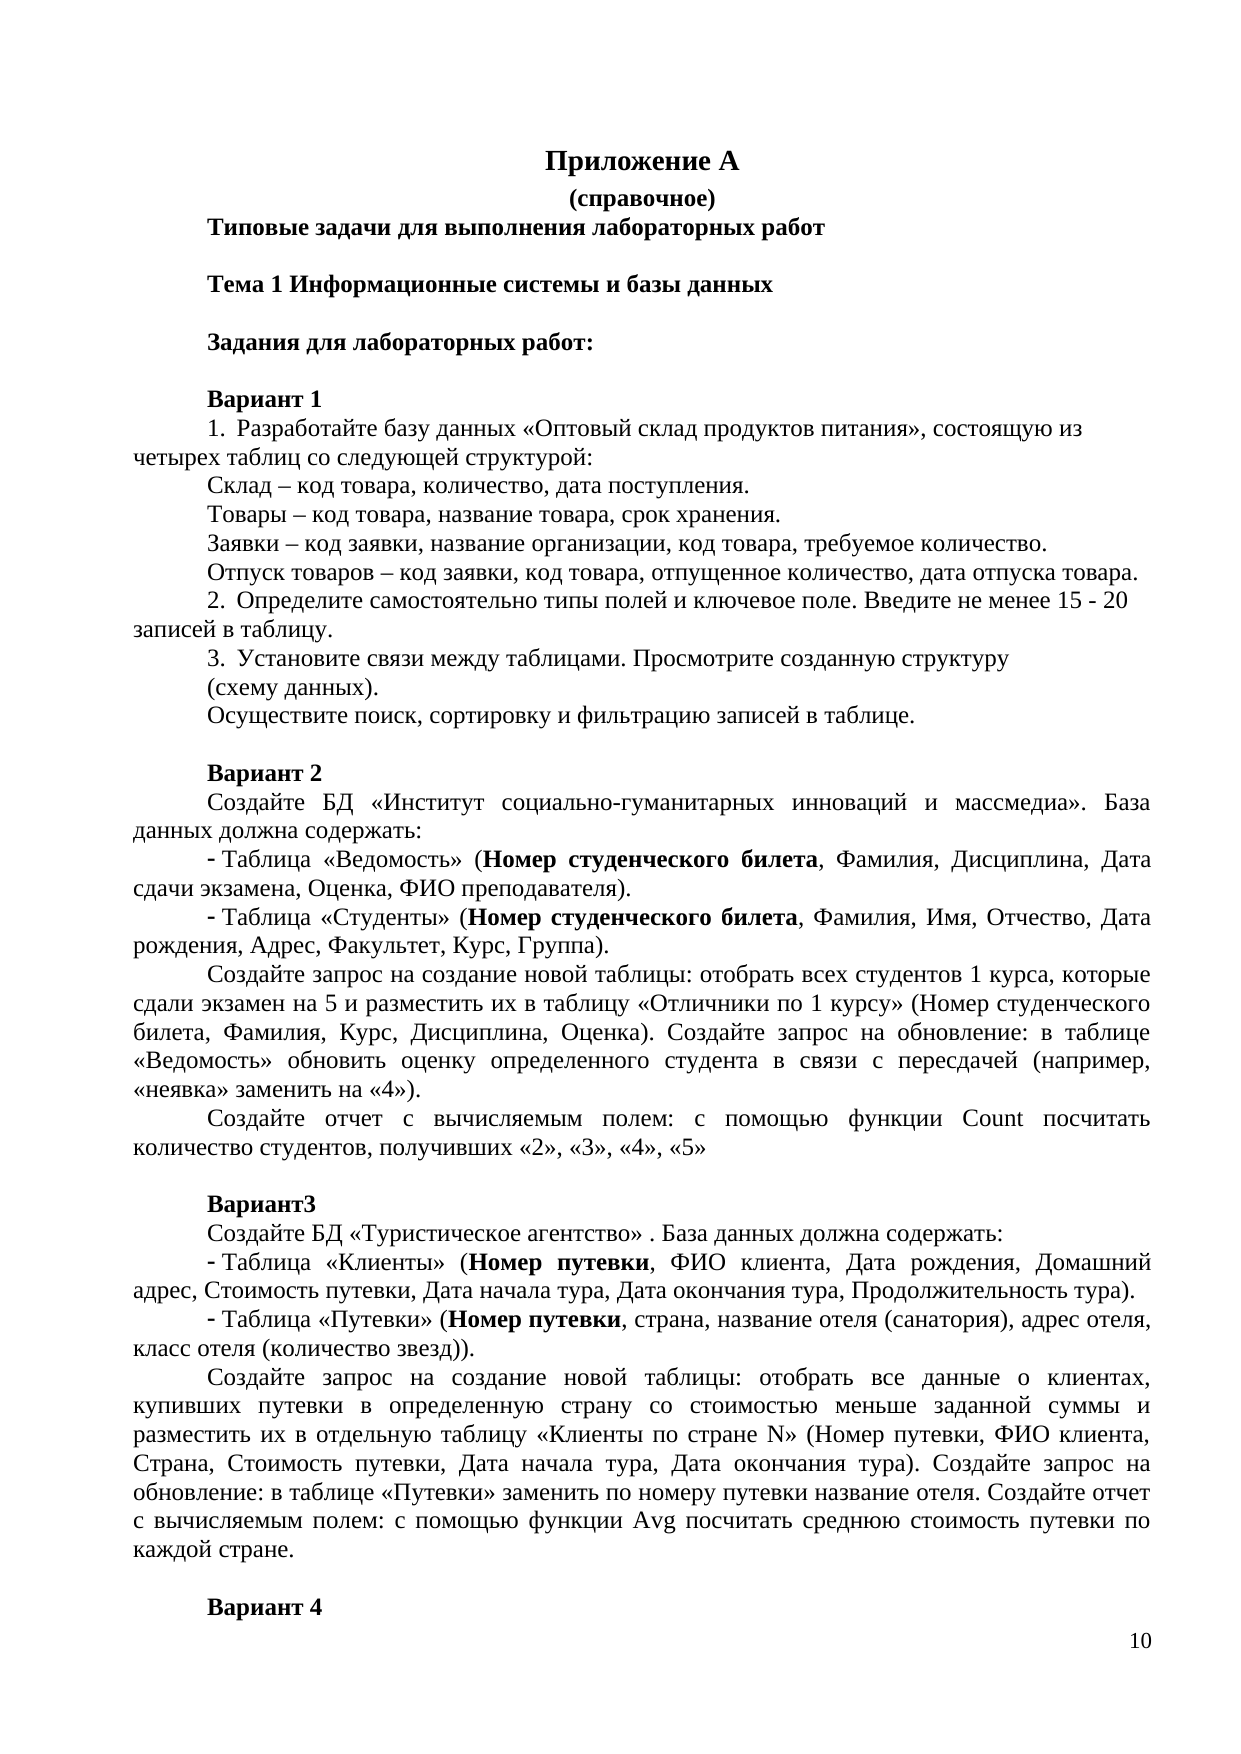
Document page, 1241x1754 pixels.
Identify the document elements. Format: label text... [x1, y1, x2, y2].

list Разработайте базу данных «Оптовый склад продуктов питания», состоящую из четырех таблиц со следующей структурой: [133, 413, 1152, 470]
text Создайте БД «Туристическое агентство» . База данных должна содержать: [133, 1218, 1152, 1247]
list Таблица «Клиенты» (Номер путевки, ФИО клиента, Дата рождения, Домашний адрес, Стоимость путевки, Дата начала тура, Дата окончания тура, Продолжительность тура). [133, 1247, 1152, 1304]
text Создайте запрос на создание новой таблицы: отобрать всех студентов 1 курса, которые сдали экзамен на 5 и разместить их в таблицу «Отличники по 1 курсу» (Номер студенческого билета, Фамилия, Курс, Дисциплина, Оценка). Создайте запрос на обновление: в таблице «Ведомость» обновить оценку определенного студента в связи с пересдачей (например, «неявка» заменить на «4»). [133, 959, 1152, 1103]
list Определите самостоятельно типы полей и ключевое поле. Введите не менее 15 - 20 записей в таблицу. [133, 585, 1152, 643]
text Типовые задачи для выполнения лабораторных работ [133, 212, 1152, 240]
text (схему данных). [133, 672, 1152, 700]
subtitle Приложение А [133, 143, 1152, 177]
list Таблица «Путевки» (Номер путевки, страна, название отеля (санатория), адрес отеля, класс отеля (количество звезд)). [133, 1304, 1152, 1362]
text Тема 1 Информационные системы и базы данных [133, 269, 1152, 298]
text Создайте отчет с вычисляемым полем: с помощью функции Count посчитать количество студентов, получивших «2», «3», «4», «5» [133, 1103, 1152, 1160]
text Осуществите поиск, сортировку и фильтрацию записей в таблице. [133, 700, 1152, 729]
text Вариант 2 [133, 758, 1152, 787]
text Вариант 4 [133, 1592, 1152, 1620]
text (справочное) [133, 183, 1152, 212]
text Вариант 1 [133, 384, 1152, 413]
text Вариант3 [133, 1189, 1152, 1218]
text Заявки – код заявки, название организации, код товара, требуемое количество. [133, 528, 1152, 557]
list Установите связи между таблицами. Просмотрите созданную структуру [133, 643, 1152, 672]
text Отпуск товаров – код заявки, код товара, отпущенное количество, дата отпуска товара. [133, 557, 1149, 585]
text Создайте запрос на создание новой таблицы: отобрать все данные о клиентах, купивших путевки в определенную страну со стоимостью меньше заданной суммы и разместить их в отдельную таблицу «Клиенты по стране N» (Номер путевки, ФИО клиента, Страна, Стоимость путевки, Дата начала тура, Дата окончания тура). Создайте запрос на обновление: в таблице «Путевки» заменить по номеру путевки название отеля. Создайте отчет с вычисляемым полем: с помощью функции Avg посчитать среднюю стоимость путевки по каждой стране. [133, 1362, 1152, 1563]
text Склад – код товара, количество, дата поступления. [133, 470, 1152, 499]
text Создайте БД «Институт социально-гуманитарных инноваций и массмедиа». База данных должна содержать: [133, 787, 1152, 844]
text Задания для лабораторных работ: [133, 327, 1152, 355]
list Таблица «Студенты» (Номер студенческого билета, Фамилия, Имя, Отчество, Дата рождения, Адрес, Факультет, Курс, Группа). [133, 902, 1152, 959]
list Таблица «Ведомость» (Номер студенческого билета, Фамилия, Дисциплина, Дата сдачи экзамена, Оценка, ФИО преподавателя). [133, 844, 1152, 902]
text Товары – код товара, название товара, срок хранения. [133, 499, 1152, 528]
